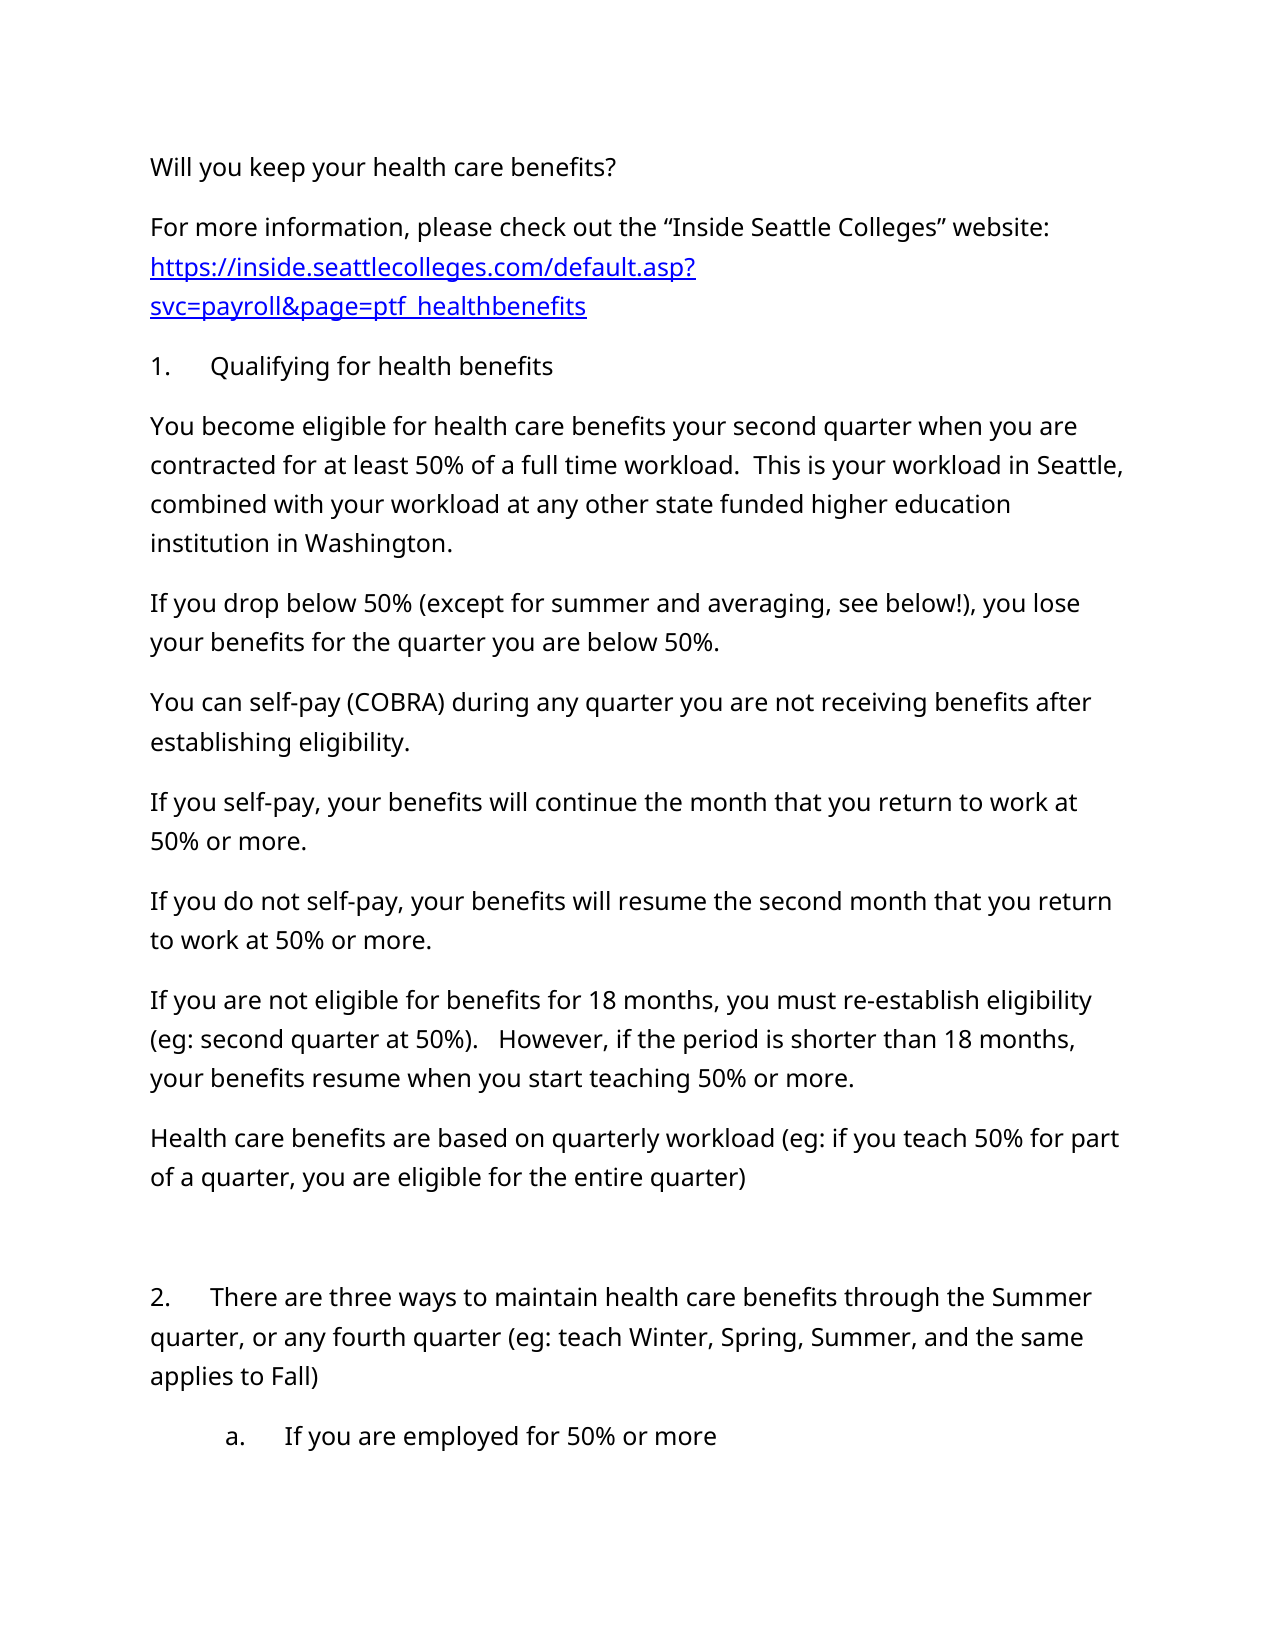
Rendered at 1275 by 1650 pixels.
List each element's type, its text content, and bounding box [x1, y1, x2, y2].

text Health care benefits are based on quarterly workload (eg: if you teach 50% for part of a quarter, you are eligible for the entire quarter) [150, 1121, 1125, 1194]
text You can self-pay (COBRA) during any quarter you are not receiving benefits after establishing eligibility. [150, 685, 1125, 758]
text If you are not eligible for benefits for 18 months, you must re-establish eligibility (eg: second quarter at 50%). However, if the period is shorter than 18 months, your benefits resume when you start teaching 50% or more. [150, 982, 1125, 1095]
text a. If you are employed for 50% or more [150, 1418, 1125, 1452]
text If you drop below 50% (except for summer and averaging, see below!), you lose your benefits for the quarter you are below 50%. [150, 586, 1125, 659]
text If you self-pay, your benefits will continue the month that you return to work at 50% or more. [150, 784, 1125, 857]
text If you do not self-pay, your benefits will resume the second month that you return to work at 50% or more. [150, 883, 1125, 957]
text You become eligible for health care benefits your second quarter when you are contracted for at least 50% of a full time workload. This is your workload in Seattle, combined with your workload at any other state funded higher education institution in Washington. [150, 408, 1125, 560]
text Will you keep your health care benefits? [150, 150, 1125, 184]
text For more information, please check out the “Inside Seattle Colleges” website: https://inside.seattlecolleges.com/default.asp?svc=payroll&page=ptf_healthbenefits [150, 210, 1125, 322]
text 1. Qualifying for health benefits [150, 348, 1125, 382]
text 2. There are three ways to maintain health care benefits through the Summer quarter, or any fourth quarter (eg: teach Winter, Spring, Summer, and the same applies to Fall) [150, 1280, 1125, 1392]
